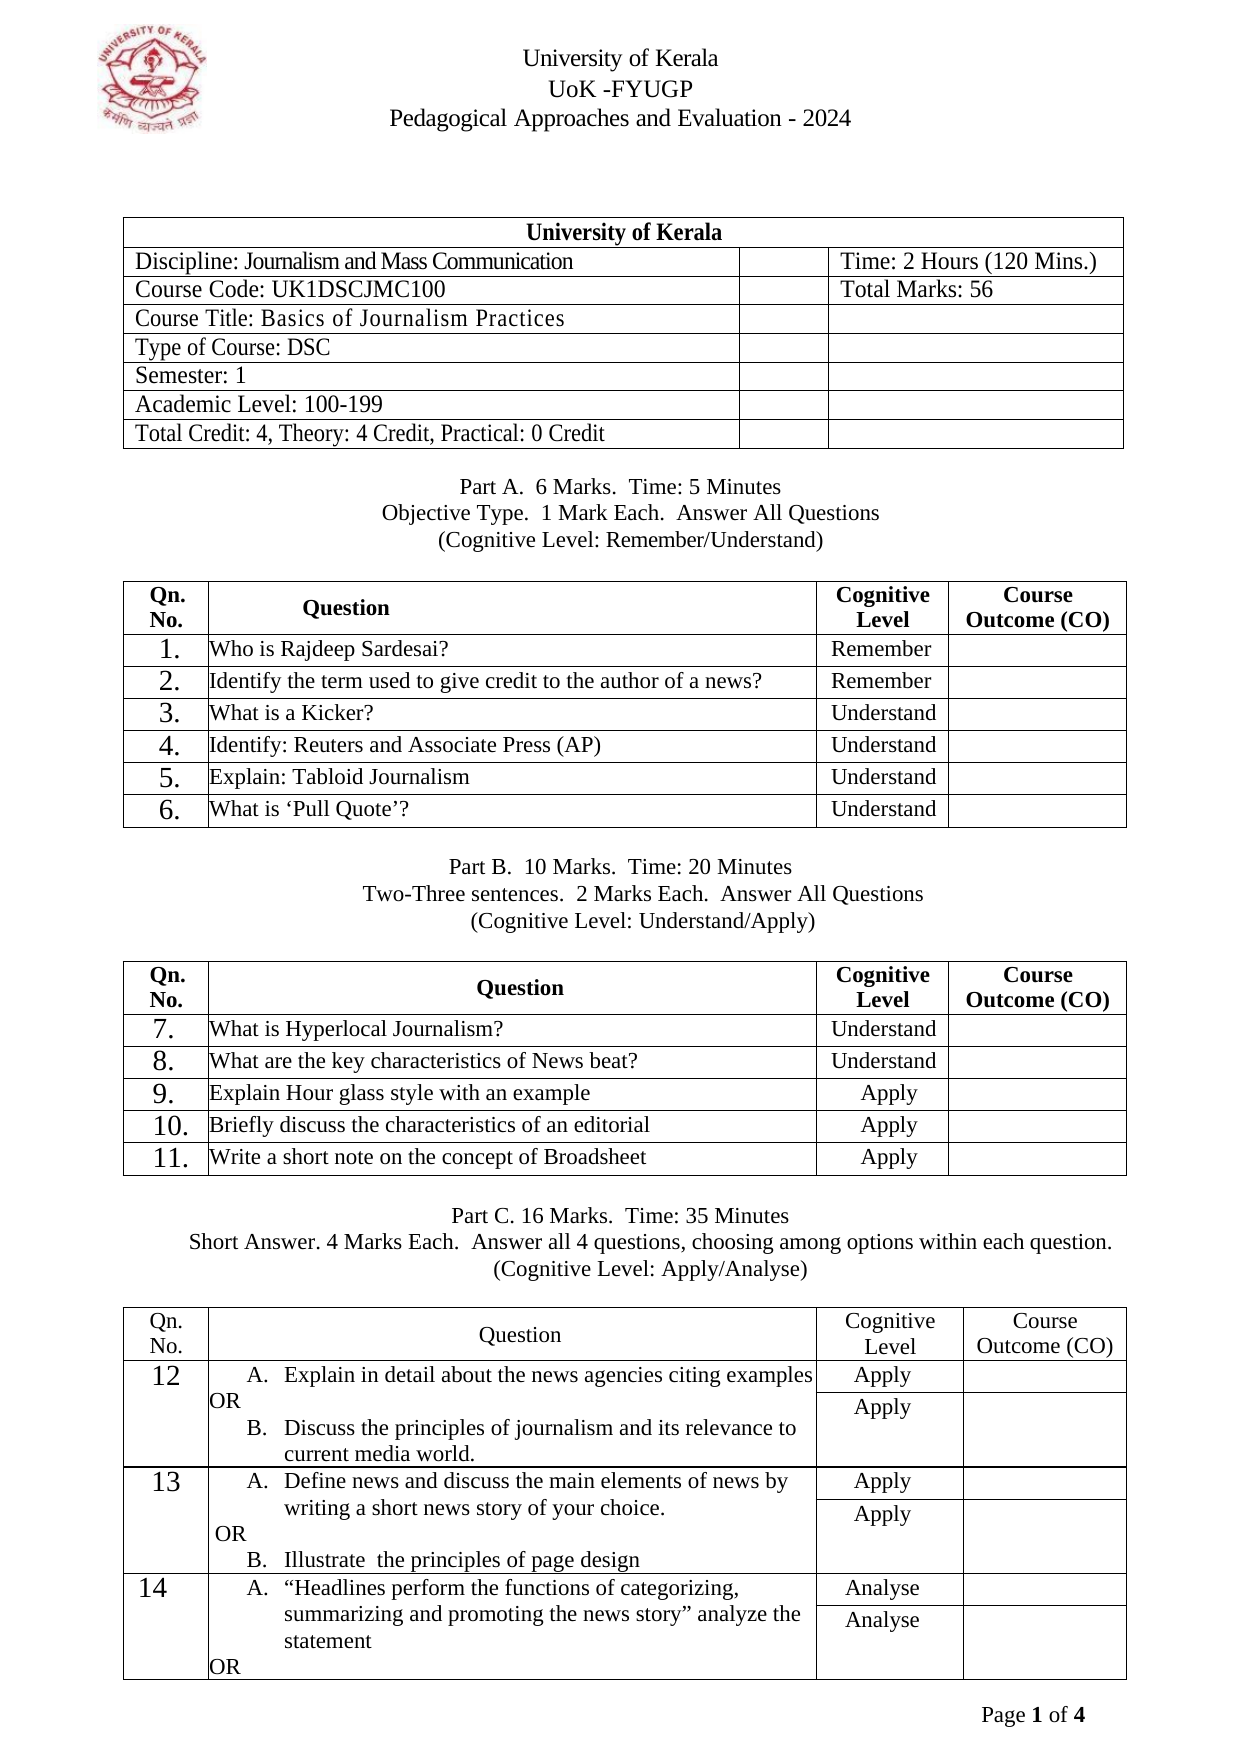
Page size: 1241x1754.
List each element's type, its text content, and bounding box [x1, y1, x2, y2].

table_cell Analyse [817, 1574, 963, 1605]
text (Cognitive Level: Understand/Apply) [146, 907, 1140, 933]
table_cell Type of Course: DSC [124, 334, 739, 362]
table_cell What is a Kicker? [209, 699, 816, 730]
text (Cognitive Level: Remember/Understand) [136, 527, 1125, 553]
table_cell [949, 763, 1126, 794]
table_cell What are the key characteristics of News beat? [209, 1047, 816, 1078]
table_cell Identify: Reuters and Associate Press (AP) [209, 731, 816, 762]
table_cell [740, 305, 828, 333]
table_cell [740, 391, 828, 419]
table_cell [949, 731, 1126, 762]
table_cell [740, 277, 828, 304]
table_cell Remember [817, 667, 948, 698]
table_cell [964, 1361, 1126, 1392]
table_cell Understand [817, 1047, 948, 1078]
table_cell Understand [817, 763, 948, 794]
text Short Answer. 4 Marks Each. Answer all 4 questions, choosing among options within each question. [146, 1228, 1154, 1254]
table_cell [964, 1468, 1126, 1499]
table_cell Apply [817, 1143, 948, 1174]
table_cell [740, 420, 828, 448]
table_cell Define news and discuss the main elements of news by writing a short news story of your choice. OR Illustrate the principles of page design [209, 1468, 816, 1573]
table_cell Write a short note on the concept of Broadsheet [209, 1143, 816, 1174]
table_cell Identify the term used to give credit to the author of a news? [209, 667, 816, 698]
table_cell Academic Level: 100-199 [124, 391, 739, 419]
table_cell 11. [124, 1143, 208, 1174]
text Part B. 10 Marks. Time: 20 Minutes [146, 853, 1094, 879]
table_cell [829, 334, 1123, 362]
table_cell [740, 363, 828, 390]
table_header Cognitive Level [817, 1308, 963, 1360]
table_cell Apply [817, 1079, 948, 1110]
table_cell [829, 363, 1123, 390]
table_cell Understand [817, 699, 948, 730]
table_cell [949, 795, 1126, 827]
table_cell [964, 1393, 1126, 1466]
table_cell 5. [124, 763, 208, 794]
table_cell 6. [124, 795, 208, 827]
table_cell Total Marks: 56 [829, 277, 1123, 304]
table_cell Understand [817, 1015, 948, 1046]
table_header Course Outcome (CO) [949, 962, 1126, 1013]
table_cell 10. [124, 1111, 208, 1142]
table_cell [949, 1111, 1126, 1142]
table_cell Briefly discuss the characteristics of an editorial [209, 1111, 816, 1142]
table_cell 4. [124, 731, 208, 762]
table_cell Semester: 1 [124, 363, 739, 390]
text Part A. 6 Marks. Time: 5 Minutes [146, 474, 1094, 500]
table_cell 13 [124, 1468, 208, 1573]
table_cell 3. [124, 699, 208, 730]
table_cell [949, 1047, 1126, 1078]
table_header Qn. No. [124, 1308, 208, 1360]
text Objective Type. 1 Mark Each. Answer All Questions [136, 500, 1125, 526]
table_cell [964, 1574, 1126, 1605]
table_cell [949, 635, 1126, 666]
table_cell 8. [124, 1047, 208, 1078]
table_cell 12 [124, 1361, 208, 1466]
table_cell Apply [817, 1361, 963, 1392]
table_header University of Kerala [124, 218, 1123, 247]
table_cell Course Code: UK1DSCJMC100 [124, 277, 739, 304]
table_cell [740, 248, 828, 276]
table_cell What is ‘Pull Quote’? [209, 795, 816, 827]
text Part C. 16 Marks. Time: 35 Minutes [404, 1202, 836, 1228]
table_cell Course Title: Basics of Journalism Practices [124, 305, 739, 333]
table_cell What is Hyperlocal Journalism? [209, 1015, 816, 1046]
table_cell [949, 699, 1126, 730]
table_header Question [209, 962, 816, 1013]
table_cell 7. [124, 1015, 208, 1046]
table_cell Analyse [817, 1606, 963, 1679]
table_cell Apply [817, 1500, 963, 1573]
table_cell [964, 1606, 1126, 1679]
table_cell [949, 1143, 1126, 1174]
table_cell 1. [124, 635, 208, 666]
table_cell Explain in detail about the news agencies citing examples OR Discuss the principles of journalism and its relevance to current media world. [209, 1361, 816, 1466]
table_cell Understand [817, 731, 948, 762]
text Two-Three sentences. 2 Marks Each. Answer All Questions [146, 879, 1140, 906]
table_header Course Outcome (CO) [949, 582, 1126, 634]
table_header Question [209, 582, 816, 634]
table_cell 14 [124, 1574, 208, 1679]
text (Cognitive Level: Apply/Analyse) [146, 1254, 1154, 1281]
table_cell [949, 667, 1126, 698]
table_cell Remember [817, 635, 948, 666]
table_cell [964, 1500, 1126, 1573]
table_cell “Headlines perform the functions of categorizing, summarizing and promoting the news story” analyze the statement OR Evaluate the key responsibilities of an editor in a newspaper [209, 1574, 816, 1679]
table_cell Explain: Tabloid Journalism [209, 763, 816, 794]
table_cell [829, 305, 1123, 333]
table_cell 2. [124, 667, 208, 698]
table_header Qn. No. [124, 962, 208, 1013]
picture [97, 24, 207, 134]
table_cell Total Credit: 4, Theory: 4 Credit, Practical: 0 Credit [124, 420, 739, 448]
table_header Qn. No. [124, 582, 208, 634]
table_cell Discipline: Journalism and Mass Communication [124, 248, 739, 276]
table_cell [949, 1015, 1126, 1046]
table_cell 9. [124, 1079, 208, 1110]
table_cell [949, 1079, 1126, 1110]
table_header Cognitive Level [817, 582, 948, 634]
table_cell [740, 334, 828, 362]
table_header Cognitive Level [817, 962, 948, 1013]
table_cell Apply [817, 1111, 948, 1142]
table_cell [829, 391, 1123, 419]
table_cell Apply [817, 1393, 963, 1466]
table_header Course Outcome (CO) [964, 1308, 1126, 1360]
table_cell Explain Hour glass style with an example [209, 1079, 816, 1110]
table_cell Apply [817, 1468, 963, 1499]
table_cell Understand [817, 795, 948, 827]
table_cell [829, 420, 1123, 448]
table_cell Who is Rajdeep Sardesai? [209, 635, 816, 666]
table_header Question [209, 1308, 816, 1360]
table_cell Time: 2 Hours (120 Mins.) [829, 248, 1123, 276]
